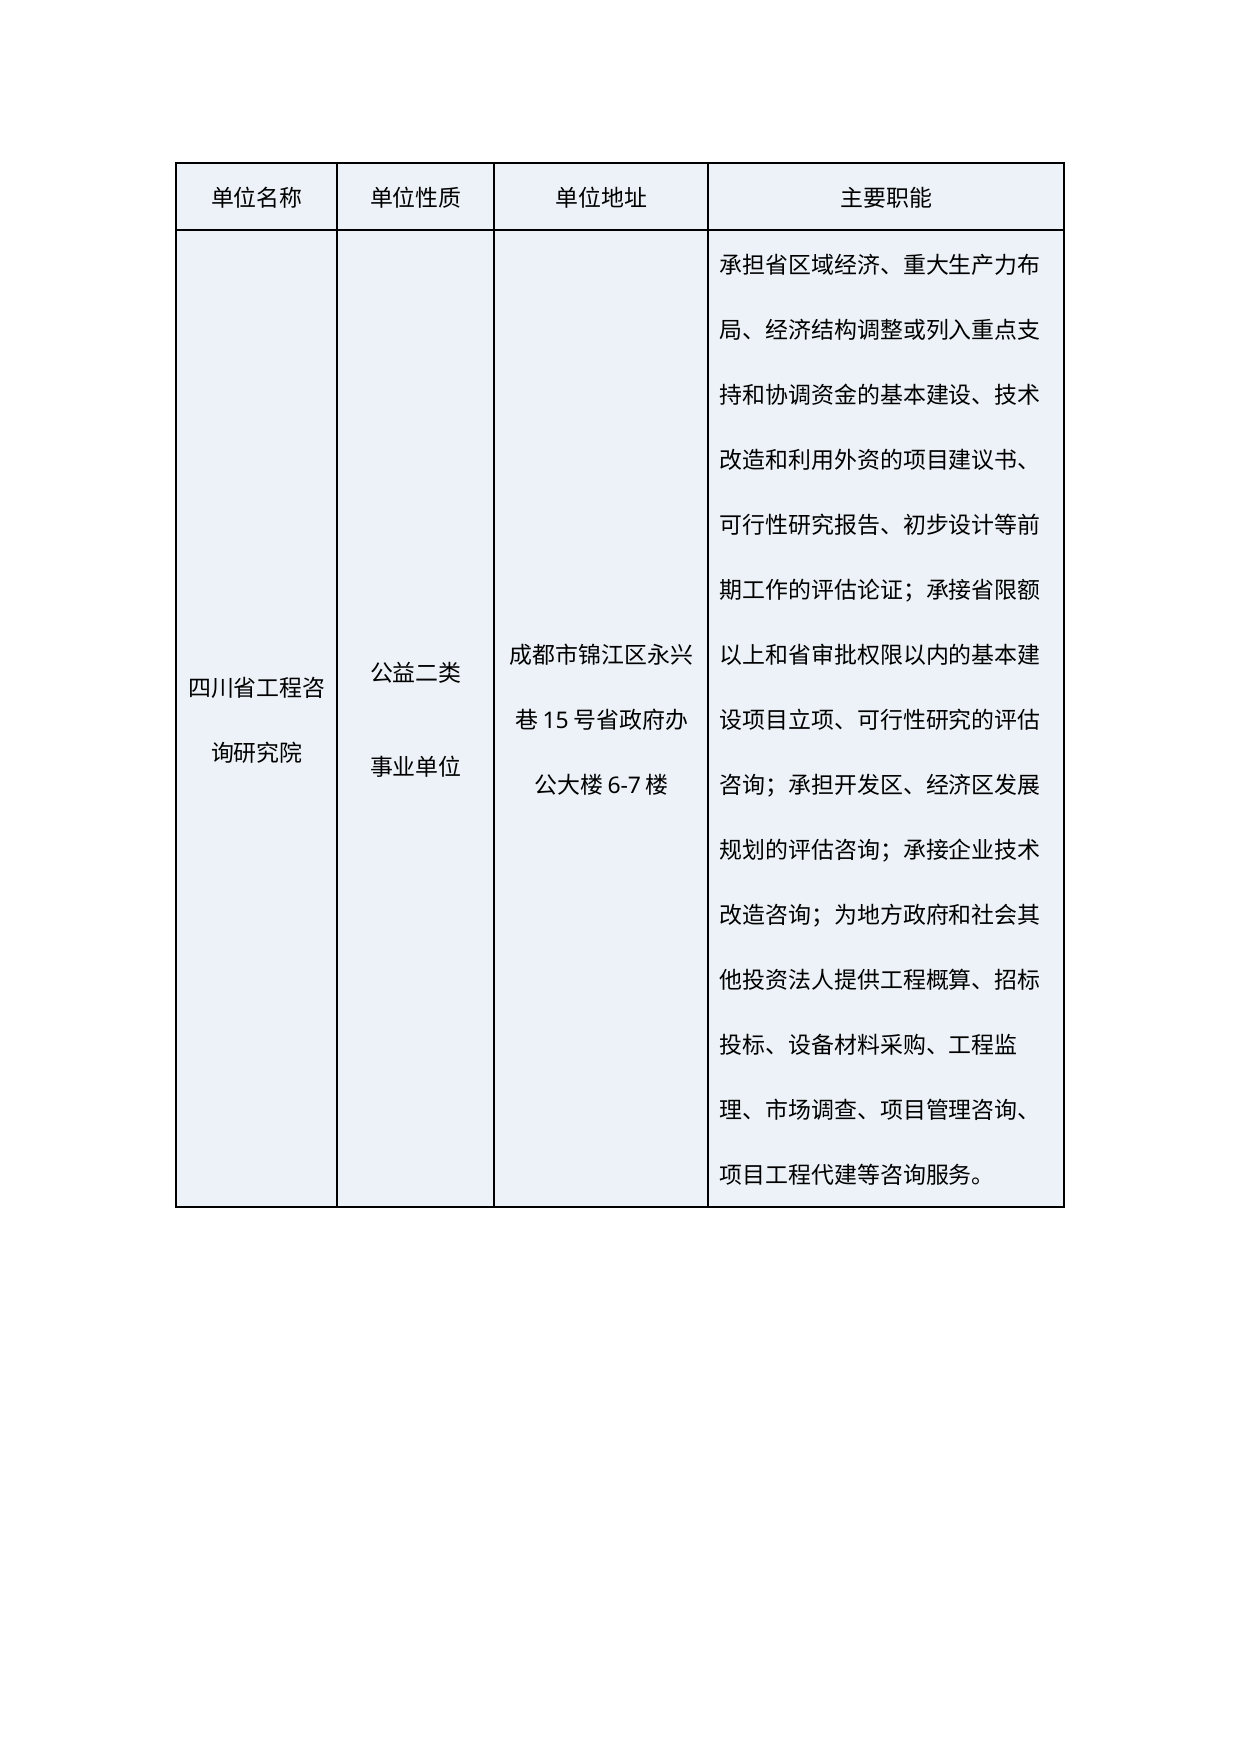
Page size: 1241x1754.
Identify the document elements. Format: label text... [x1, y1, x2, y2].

table_cell 承担省区域经济、重大生产力布局、经济结构调整或列入重点支持和协调资金的基本建设、技术改造和利用外资的项目建议书、可行性研究报告、初步设计等前期工作的评估论证；承接省限额以上和省审批权限以内的基本建设项目立项、可行性研究的评估咨询；承担开发区、经济区发展规划的评估咨询；承接企业技术改造咨询；为地方政府和社会其他投资法人提供工程概算、招标投标、设备材料采购、工程监理、市场调查、项目管理咨询、项目工程代建等咨询服务。 [709, 231, 1063, 1206]
table_header 单位地址 [495, 164, 707, 229]
table_cell 公益二类 事业单位 [338, 231, 493, 1206]
table_header 单位名称 [177, 164, 336, 229]
table_header 单位性质 [338, 164, 493, 229]
table_header 主要职能 [709, 164, 1063, 229]
table_cell 四川省工程咨询研究院 [177, 231, 336, 1206]
table_cell 成都市锦江区永兴巷15号省政府办公大楼6-7楼 [495, 231, 707, 1206]
